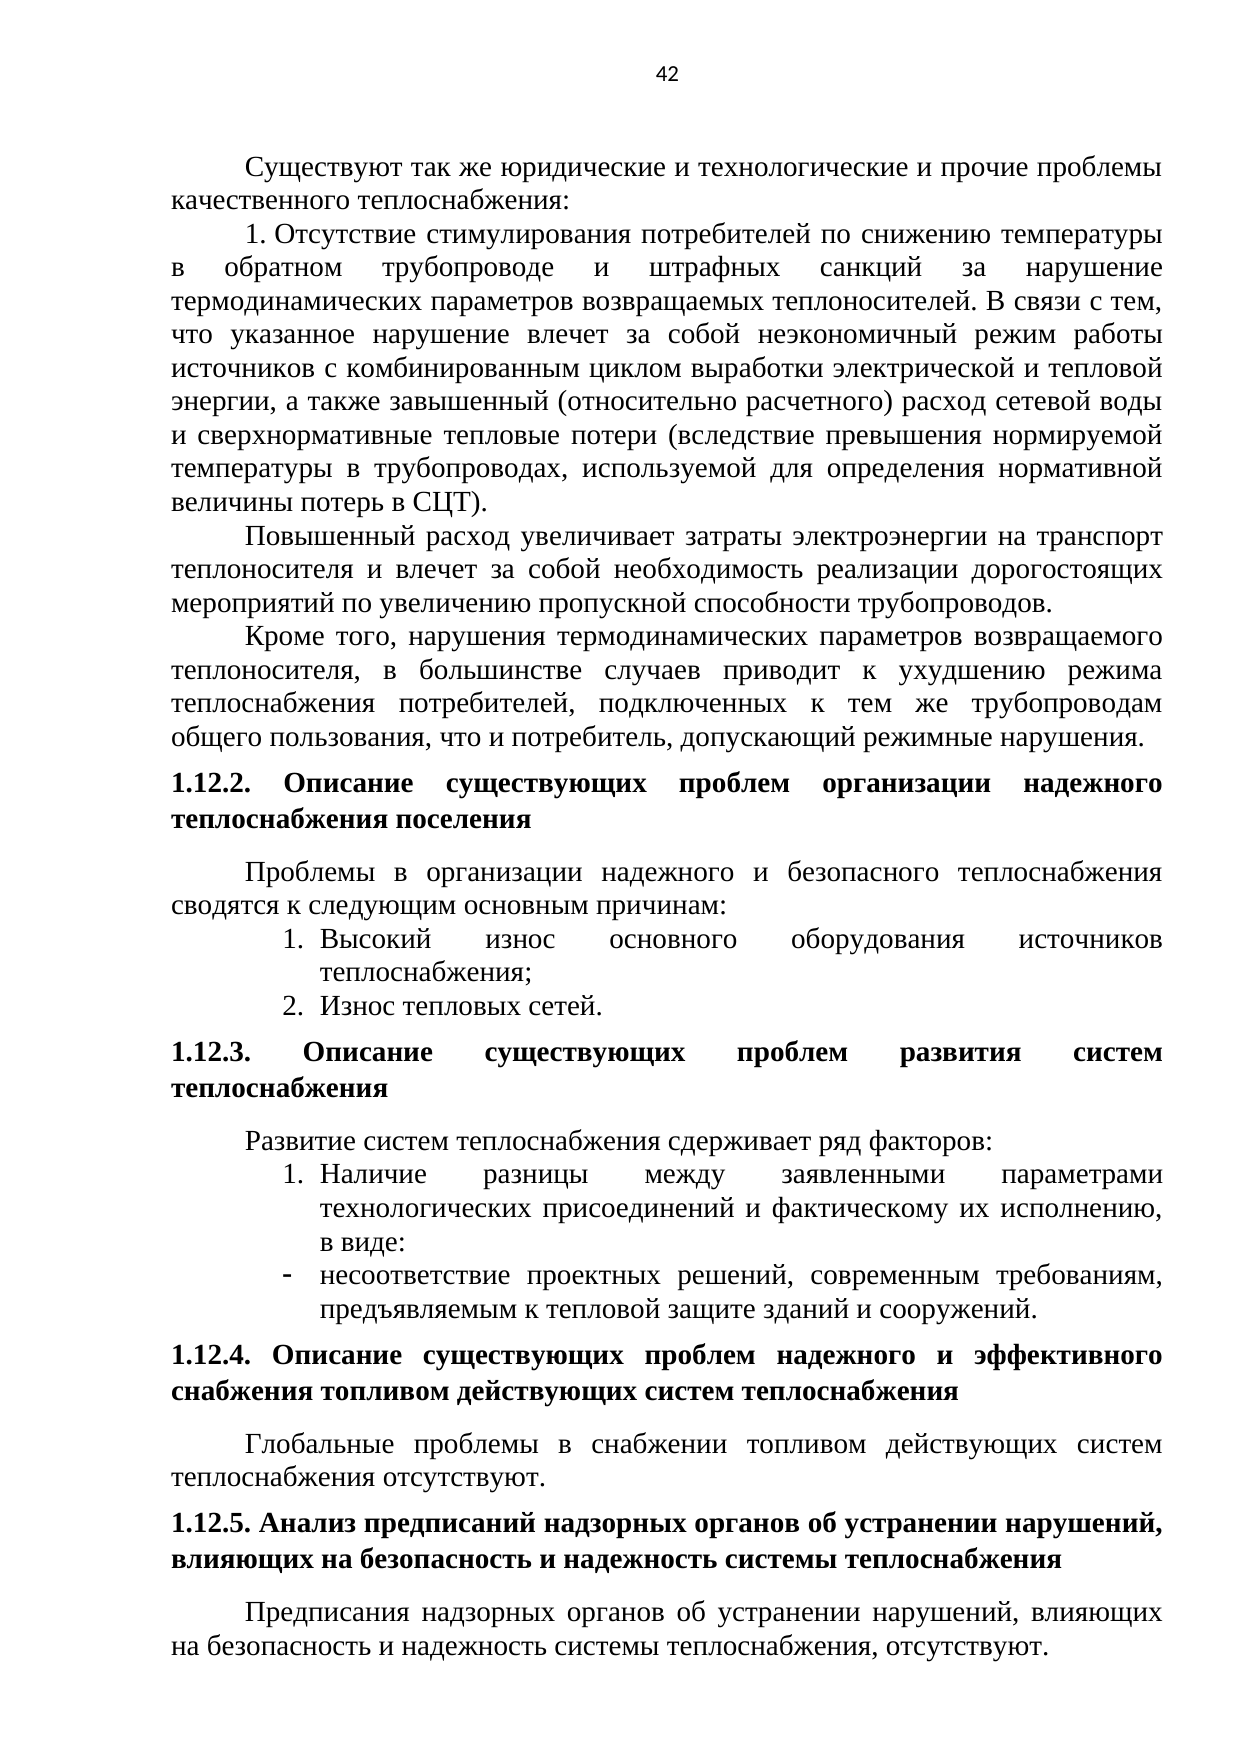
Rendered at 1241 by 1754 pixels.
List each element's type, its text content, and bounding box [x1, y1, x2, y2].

text 1.12.3. Описание существующих проблем развития систем теплоснабжения [171, 1034, 1163, 1104]
text 1.12.2. Описание существующих проблем организации надежного теплоснабжения поселения [171, 765, 1163, 834]
text 1.12.4. Описание существующих проблем надежного и эффективного снабжения топливом действующих систем теплоснабжения [171, 1337, 1163, 1407]
list Износ тепловых сетей. [282, 988, 1163, 1022]
text Предписания надзорных органов об устранении нарушений, влияющих на безопасность и надежность системы теплоснабжения, отсутствуют. [171, 1594, 1163, 1661]
text Проблемы в организации надежного и безопасного теплоснабжения сводятся к следующим основным причинам: [171, 854, 1163, 921]
text Существуют так же юридические и технологические и прочие проблемы качественного теплоснабжения: [171, 149, 1163, 216]
text Повышенный расход увеличивает затраты электроэнергии на транспорт теплоносителя и влечет за собой необходимость реализации дорогостоящих мероприятий по увеличению пропускной способности трубопроводов. [171, 518, 1163, 618]
list несоответствие проектных решений, современным требованиям, предъявляемым к тепловой защите зданий и сооружений. [282, 1257, 1163, 1324]
text Глобальные проблемы в снабжении топливом действующих систем теплоснабжения отсутствуют. [171, 1426, 1163, 1493]
text 1.12.5. Анализ предписаний надзорных органов об устранении нарушений, влияющих на безопасность и надежность системы теплоснабжения [171, 1505, 1163, 1575]
list Наличие разницы между заявленными параметрами технологических присоединений и фактическому их исполнению, в виде: [282, 1157, 1163, 1257]
text Кроме того, нарушения термодинамических параметров возвращаемого теплоносителя, в большинстве случаев приводит к ухудшению режима теплоснабжения потребителей, подключенных к тем же трубопроводам общего пользования, что и потребитель, допускающий режимные нарушения. [171, 618, 1163, 752]
text Развитие систем теплоснабжения сдерживает ряд факторов: [171, 1123, 1163, 1157]
list Высокий износ основного оборудования источников теплоснабжения; [282, 921, 1163, 988]
list Отсутствие стимулирования потребителей по снижению температуры в обратном трубопроводе и штрафных санкций за нарушение термодинамических параметров возвращаемых теплоносителей. В связи с тем, что указанное нарушение влечет за собой неэкономичный режим работы источников с комбинированным циклом выработки электрической и тепловой энергии, а также завышенный (относительно расчетного) расход сетевой воды и сверхнормативные тепловые потери (вследствие превышения нормируемой температуры в трубопроводах, используемой для определения нормативной величины потерь в СЦТ). [171, 216, 1163, 518]
